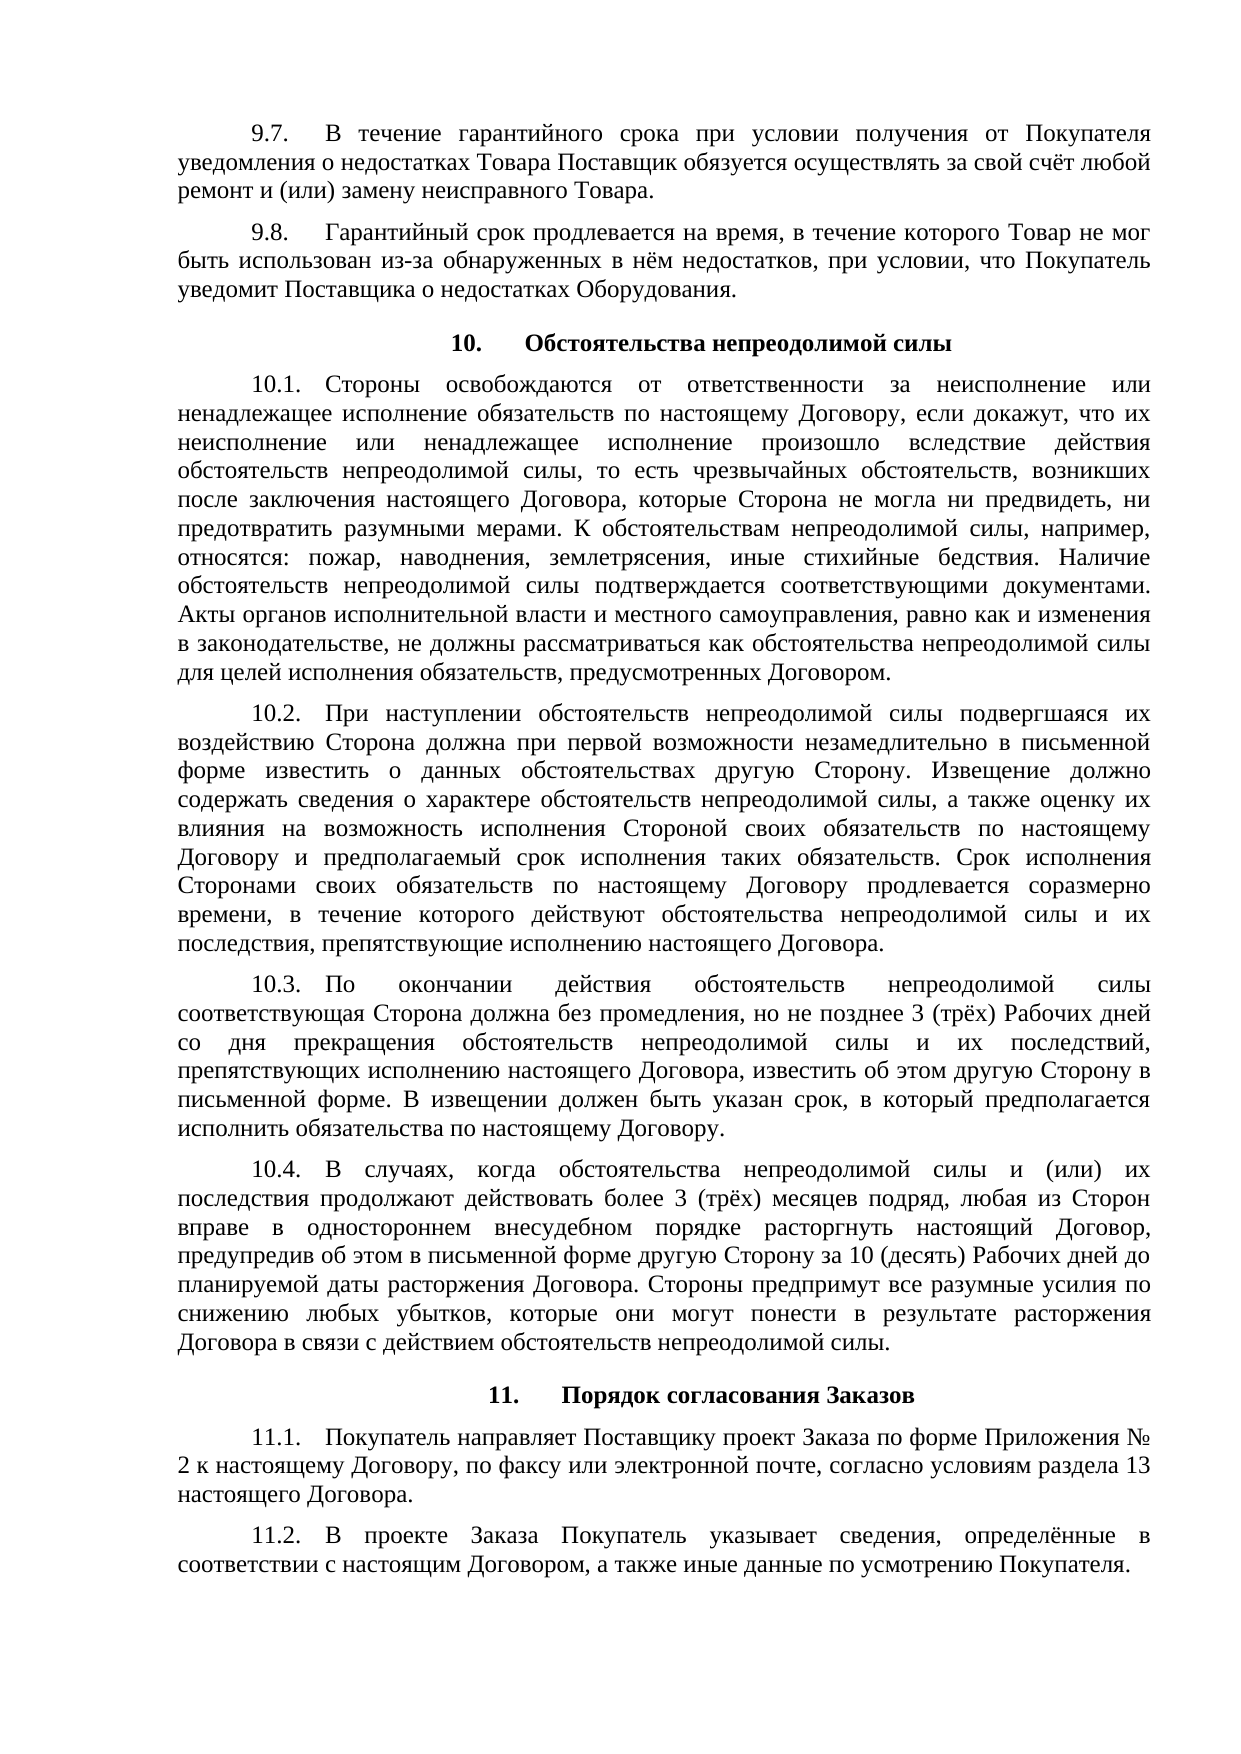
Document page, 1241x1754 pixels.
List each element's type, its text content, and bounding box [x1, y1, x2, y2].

list При наступлении обстоятельств непреодолимой силы подвергшаяся их воздействию Сторона должна при первой возможности незамедлительно в письменной форме известить о данных обстоятельствах другую Сторону. Извещение должно содержать сведения о характере обстоятельств непреодолимой силы, а также оценку их влияния на возможность исполнения Стороной своих обязательств по настоящему Договору и предполагаемый срок исполнения таких обязательств. Срок исполнения Сторонами своих обязательств по настоящему Договору продлевается соразмерно времени, в течение которого действуют обстоятельства непреодолимой силы и их последствия, препятствующие исполнению настоящего Договора. [177, 698, 1152, 957]
list Гарантийный срок продлевается на время, в течение которого Товар не мог быть использован из-за обнаруженных в нём недостатков, при условии, что Покупатель уведомит Поставщика о недостатках Оборудования. [177, 217, 1152, 303]
list В проекте Заказа Покупатель указывает сведения, определённые в соответствии с настоящим Договором, а также иные данные по усмотрению Покупателя. [177, 1521, 1152, 1578]
list Покупатель направляет Поставщику проект Заказа по форме Приложения № 2 к настоящему Договору, по факсу или электронной почте, согласно условиям раздела 13 настоящего Договора. [177, 1422, 1152, 1508]
list Обстоятельства непреодолимой силы [177, 328, 1152, 357]
list В течение гарантийного срока при условии получения от Покупателя уведомления о недостатках Товара Поставщик обязуется осуществлять за свой счёт любой ремонт и (или) замену неисправного Товара. [177, 118, 1152, 204]
list В случаях, когда обстоятельства непреодолимой силы и (или) их последствия продолжают действовать более 3 (трёх) месяцев подряд, любая из Сторон вправе в одностороннем внесудебном порядке расторгнуть настоящий Договор, предупредив об этом в письменной форме другую Сторону за 10 (десять) Рабочих дней до планируемой даты расторжения Договора. Стороны предпримут все разумные усилия по снижению любых убытков, которые они могут понести в результате расторжения Договора в связи с действием обстоятельств непреодолимой силы. [177, 1154, 1152, 1356]
list Порядок согласования Заказов [177, 1381, 1152, 1409]
list По окончании действия обстоятельств непреодолимой силы соответствующая Сторона должна без промедления, но не позднее 3 (трёх) Рабочих дней со дня прекращения обстоятельств непреодолимой силы и их последствий, препятствующих исполнению настоящего Договора, известить об этом другую Сторону в письменной форме. В извещении должен быть указан срок, в который предполагается исполнить обязательства по настоящему Договору. [177, 969, 1152, 1142]
list Стороны освобождаются от ответственности за неисполнение или ненадлежащее исполнение обязательств по настоящему Договору, если докажут, что их неисполнение или ненадлежащее исполнение произошло вследствие действия обстоятельств непреодолимой силы, то есть чрезвычайных обстоятельств, возникших после заключения настоящего Договора, которые Сторона не могла ни предвидеть, ни предотвратить разумными мерами. К обстоятельствам непреодолимой силы, например, относятся: пожар, наводнения, землетрясения, иные стихийные бедствия. Наличие обстоятельств непреодолимой силы подтверждается соответствующими документами. Акты органов исполнительной власти и местного самоуправления, равно как и изменения в законодательстве, не должны рассматриваться как обстоятельства непреодолимой силы для целей исполнения обязательств, предусмотренных Договором. [177, 369, 1152, 686]
